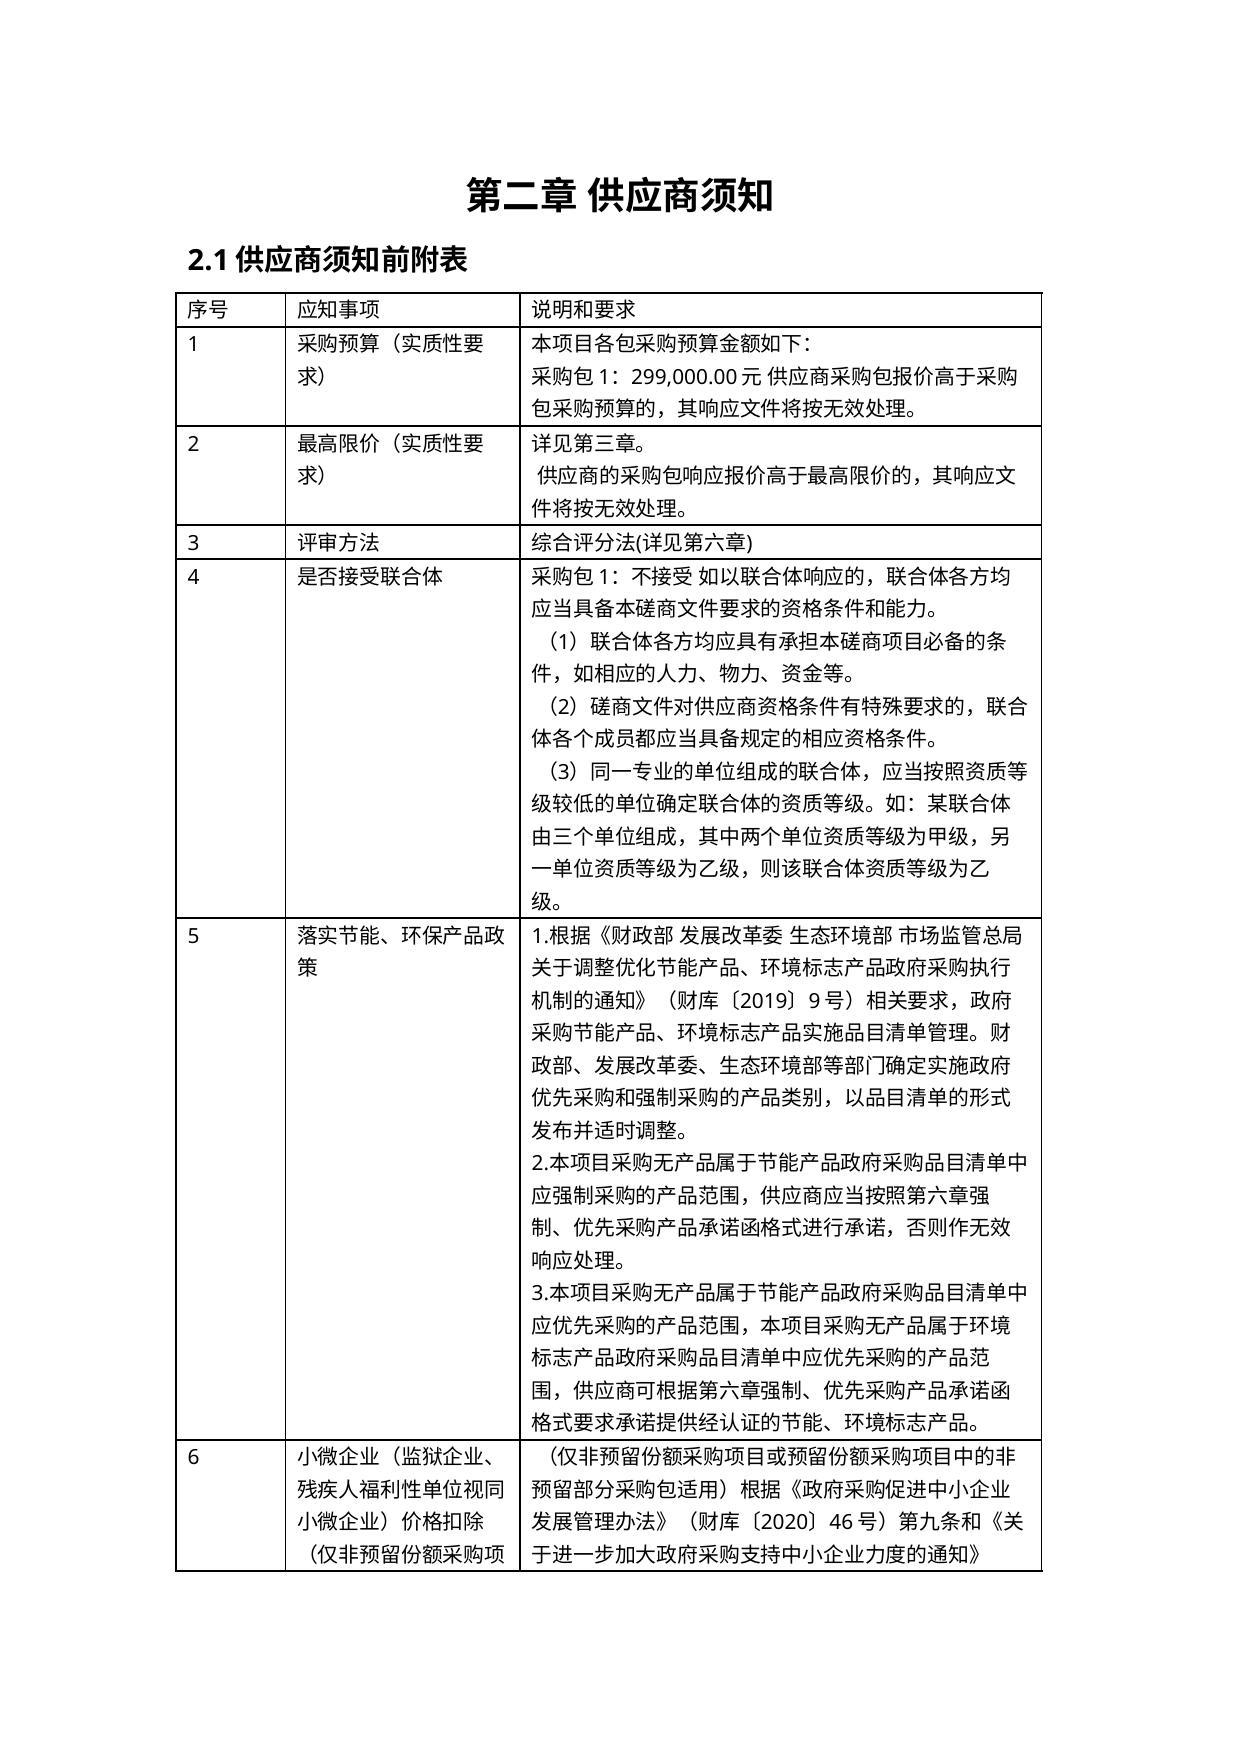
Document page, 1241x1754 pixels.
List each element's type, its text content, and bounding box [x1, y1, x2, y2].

table_cell 最高限价（实质性要求） [286, 427, 519, 524]
table_cell 落实节能、环保产品政策 [286, 919, 519, 1439]
table_cell 5 [177, 919, 285, 1439]
table_cell 本项目各包采购预算金额如下： 采购包1：299,000.00元 供应商采购包报价高于采购包采购预算的，其响应文件将按无效处理。 [521, 328, 1041, 425]
table_cell 4 [177, 560, 285, 917]
table_cell 采购包1：不接受 如以联合体响应的，联合体各方均应当具备本磋商文件要求的资格条件和能力。 （1）联合体各方均应具有承担本磋商项目必备的条件，如相应的人力、物力、资金等。 （2）磋商文件对供应商资格条件有特殊要求的，联合体各个成员都应当具备规定的相应资格条件。 （3）同一专业的单位组成的联合体，应当按照资质等级较低的单位确定联合体的资质等级。如：某联合体由三个单位组成，其中两个单位资质等级为甲级，另一单位资质等级为乙级，则该联合体资质等级为乙级。 [521, 560, 1041, 917]
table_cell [286, 1441, 519, 1570]
table_cell 2 [177, 427, 285, 524]
table_header 应知事项 [286, 294, 519, 326]
table_cell 3 [177, 526, 285, 558]
text 第二章 供应商须知 [187, 162, 1053, 227]
table_cell 1.根据《财政部 发展改革委 生态环境部 市场监管总局关于调整优化节能产品、环境标志产品政府采购执行机制的通知》（财库〔2019〕9号）相关要求，政府采购节能产品、环境标志产品实施品目清单管理。财政部、发展改革委、生态环境部等部门确定实施政府优先采购和强制采购的产品类别，以品目清单的形式发布并适时调整。 2.本项目采购无产品属于节能产品政府采购品目清单中应强制采购的产品范围，供应商应当按照第六章强制、优先采购产品承诺函格式进行承诺，否则作无效响应处理。 3.本项目采购无产品属于节能产品政府采购品目清单中应优先采购的产品范围，本项目采购无产品属于环境标志产品政府采购品目清单中应优先采购的产品范围，供应商可根据第六章强制、优先采购产品承诺函格式要求承诺提供经认证的节能、环境标志产品。 [521, 919, 1041, 1439]
table_cell 评审方法 [286, 526, 519, 558]
table_cell 是否接受联合体 [286, 560, 519, 917]
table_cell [521, 1441, 1041, 1570]
table_header 序号 [177, 294, 285, 326]
text 2.1供应商须知前附表 [187, 227, 1053, 292]
table_cell 详见第三章。 供应商的采购包响应报价高于最高限价的，其响应文件将按无效处理。 [521, 427, 1041, 524]
table_cell 1 [177, 328, 285, 425]
table_cell 6 [177, 1441, 285, 1570]
table_header 说明和要求 [521, 294, 1041, 326]
table_cell 采购预算（实质性要求） [286, 328, 519, 425]
table_cell 综合评分法(详见第六章) [521, 526, 1041, 558]
